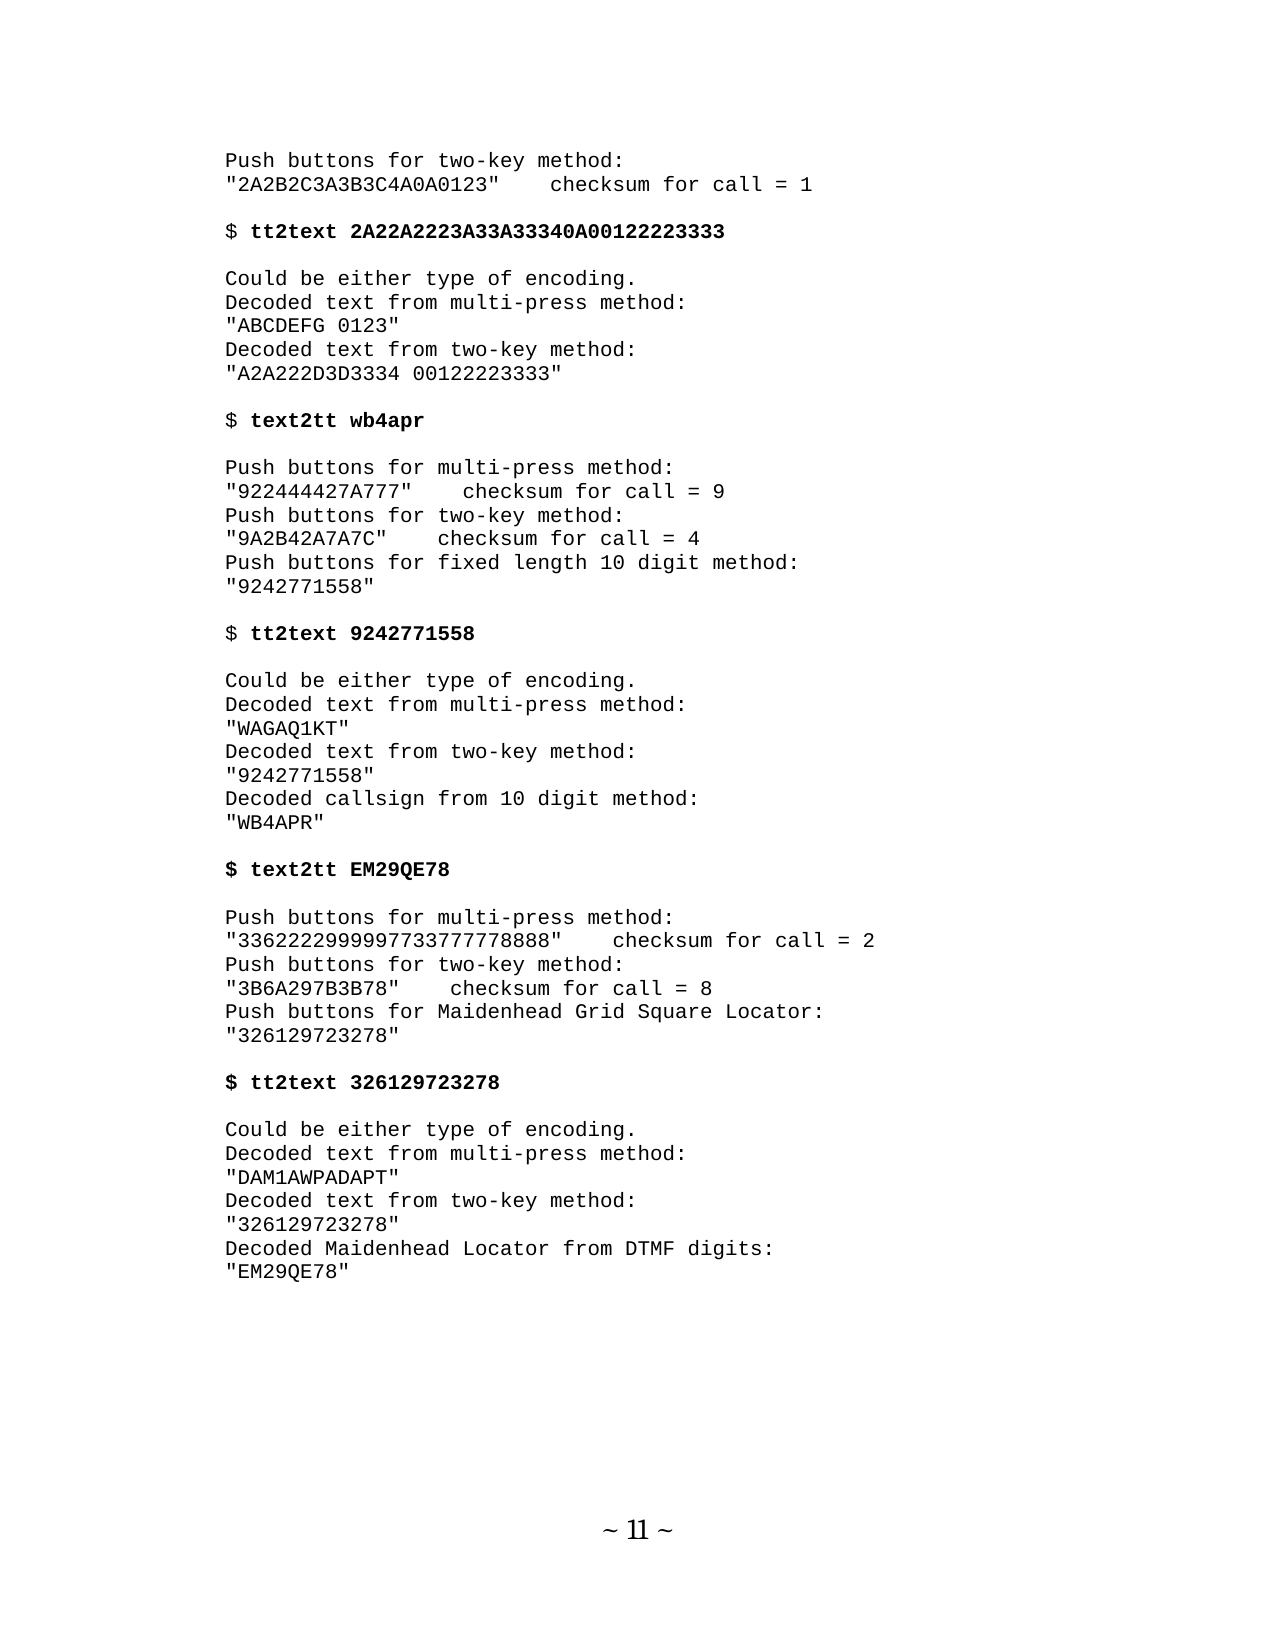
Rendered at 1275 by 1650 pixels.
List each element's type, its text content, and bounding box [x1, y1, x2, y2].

text Decoded callsign from 10 digit method: [225, 788, 1125, 812]
text $ tt2text 9242771558 [225, 623, 1125, 647]
text "326129723278" [225, 1025, 1125, 1048]
text Decoded text from two-key method: [225, 741, 1125, 765]
text Push buttons for fixed length 10 digit method: [225, 552, 1125, 576]
text "WAGAQ1KT" [225, 717, 1125, 741]
text "9A2B42A7A7C" checksum for call = 4 [225, 528, 1125, 552]
text $ text2tt wb4apr [225, 410, 1125, 434]
text "WB4APR" [225, 812, 1125, 836]
text Decoded text from multi-press method: [225, 1143, 1125, 1167]
text Could be either type of encoding. [225, 1119, 1125, 1143]
text "2A2B2C3A3B3C4A0A0123" checksum for call = 1 [225, 174, 1125, 197]
text Decoded Maidenhead Locator from DTMF digits: [225, 1238, 1125, 1261]
text Decoded text from multi-press method: [225, 292, 1125, 316]
text Push buttons for multi-press method: [225, 457, 1125, 481]
text "326129723278" [225, 1214, 1125, 1238]
text Decoded text from two-key method: [225, 339, 1125, 363]
text Decoded text from multi-press method: [225, 694, 1125, 717]
text "922444427A777" checksum for call = 9 [225, 481, 1125, 505]
text Could be either type of encoding. [225, 670, 1125, 694]
text Push buttons for two-key method: [225, 954, 1125, 978]
text "3362222999997733777778888" checksum for call = 2 [225, 930, 1125, 954]
text "9242771558" [225, 765, 1125, 788]
text "EM29QE78" [225, 1261, 1125, 1285]
text $ tt2text 2A22A2223A33A33340A00122223333 [225, 221, 1125, 244]
text Push buttons for multi-press method: [225, 907, 1125, 930]
text Push buttons for two-key method: [225, 150, 1125, 174]
text "3B6A297B3B78" checksum for call = 8 [225, 978, 1125, 1001]
text $ text2tt EM29QE78 [225, 859, 1125, 883]
text Decoded text from two-key method: [225, 1190, 1125, 1214]
text $ tt2text 326129723278 [225, 1072, 1125, 1096]
text Push buttons for Maidenhead Grid Square Locator: [225, 1001, 1125, 1025]
text Could be either type of encoding. [225, 268, 1125, 292]
text "ABCDEFG 0123" [225, 316, 1125, 339]
text "9242771558" [225, 576, 1125, 599]
text "A2A222D3D3334 00122223333" [225, 363, 1125, 386]
text Push buttons for two-key method: [225, 505, 1125, 528]
text "DAM1AWPADAPT" [225, 1167, 1125, 1190]
